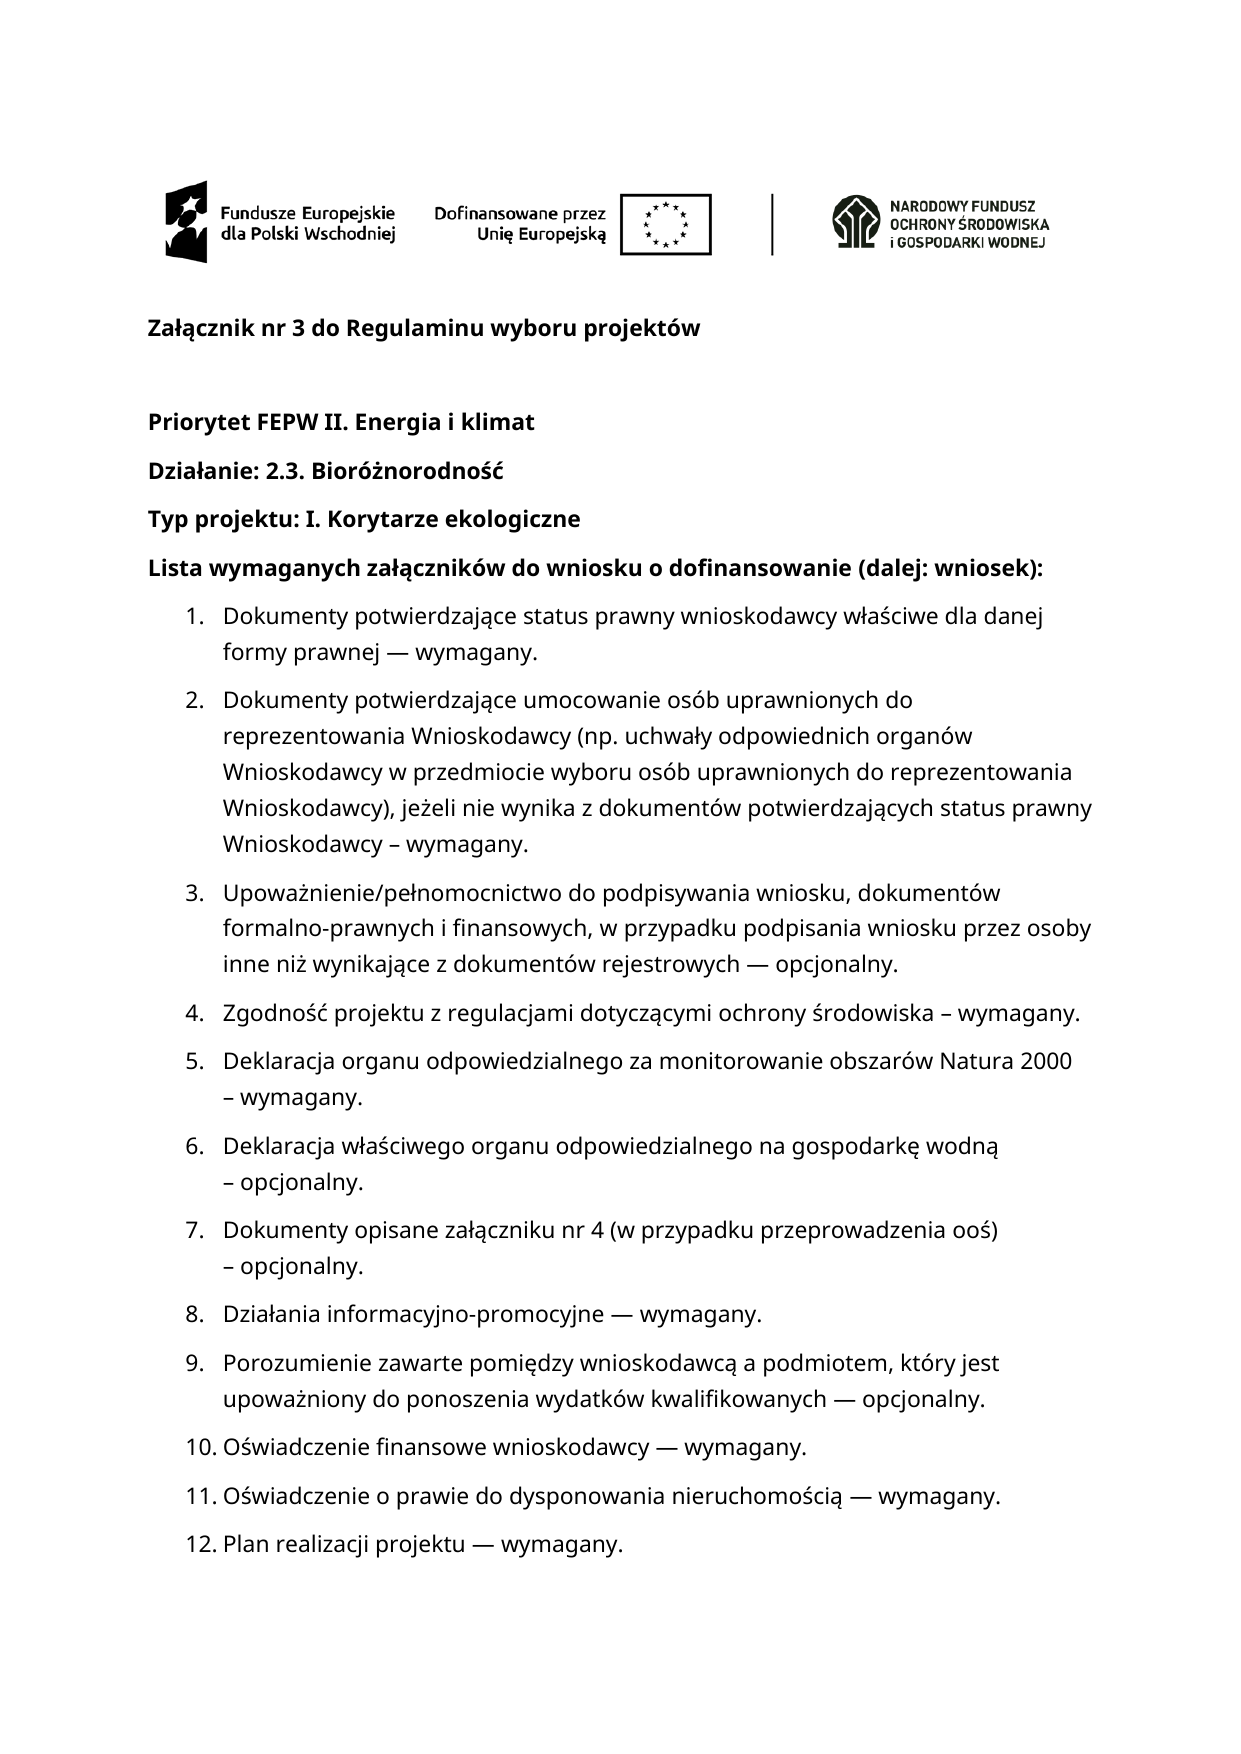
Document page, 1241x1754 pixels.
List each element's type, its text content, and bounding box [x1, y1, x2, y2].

subtitle Załącznik nr 3 do Regulaminu wyboru projektów [148, 311, 1093, 343]
list Dokumenty potwierdzające umocowanie osób uprawnionych do reprezentowania Wnioskodawcy (np. uchwały odpowiednich organów Wnioskodawcy w przedmiocie wyboru osób uprawnionych do reprezentowania Wnioskodawcy), jeżeli nie wynika z dokumentów potwierdzających status prawny Wnioskodawcy – wymagany. [185, 684, 1093, 859]
text Działanie: 2.3. Bioróżnorodność [148, 454, 1093, 486]
picture [147, 160, 1093, 283]
list Zgodność projektu z regulacjami dotyczącymi ochrony środowiska – wymagany. [185, 997, 1093, 1028]
list Dokumenty potwierdzające status prawny wnioskodawcy właściwe dla danej formy prawnej — wymagany. [185, 600, 1093, 667]
list Porozumienie zawarte pomiędzy wnioskodawcą a podmiotem, który jest upoważniony do ponoszenia wydatków kwalifikowanych — opcjonalny. [185, 1347, 1093, 1414]
list Deklaracja właściwego organu odpowiedzialnego na gospodarkę wodną – opcjonalny. [185, 1129, 1093, 1197]
list Dokumenty opisane załączniku nr 4 (w przypadku przeprowadzenia ooś) – opcjonalny. [185, 1214, 1093, 1281]
text Typ projektu: I. Korytarze ekologiczne [148, 503, 1093, 534]
list Upoważnienie/pełnomocnictwo do podpisywania wniosku, dokumentów formalno-prawnych i finansowych, w przypadku podpisania wniosku przez osoby inne niż wynikające z dokumentów rejestrowych — opcjonalny. [185, 876, 1093, 979]
list Oświadczenie o prawie do dysponowania nieruchomością — wymagany. [185, 1479, 1093, 1511]
list Działania informacyjno-promocyjne — wymagany. [185, 1298, 1093, 1329]
text Lista wymaganych załączników do wniosku o dofinansowanie (dalej: wniosek): [148, 551, 1093, 583]
list Deklaracja organu odpowiedzialnego za monitorowanie obszarów Natura 2000 – wymagany. [185, 1045, 1093, 1112]
list Plan realizacji projektu — wymagany. [185, 1528, 1093, 1559]
text Priorytet FEPW II. Energia i klimat [148, 406, 1093, 437]
list Oświadczenie finansowe wnioskodawcy — wymagany. [185, 1431, 1093, 1462]
